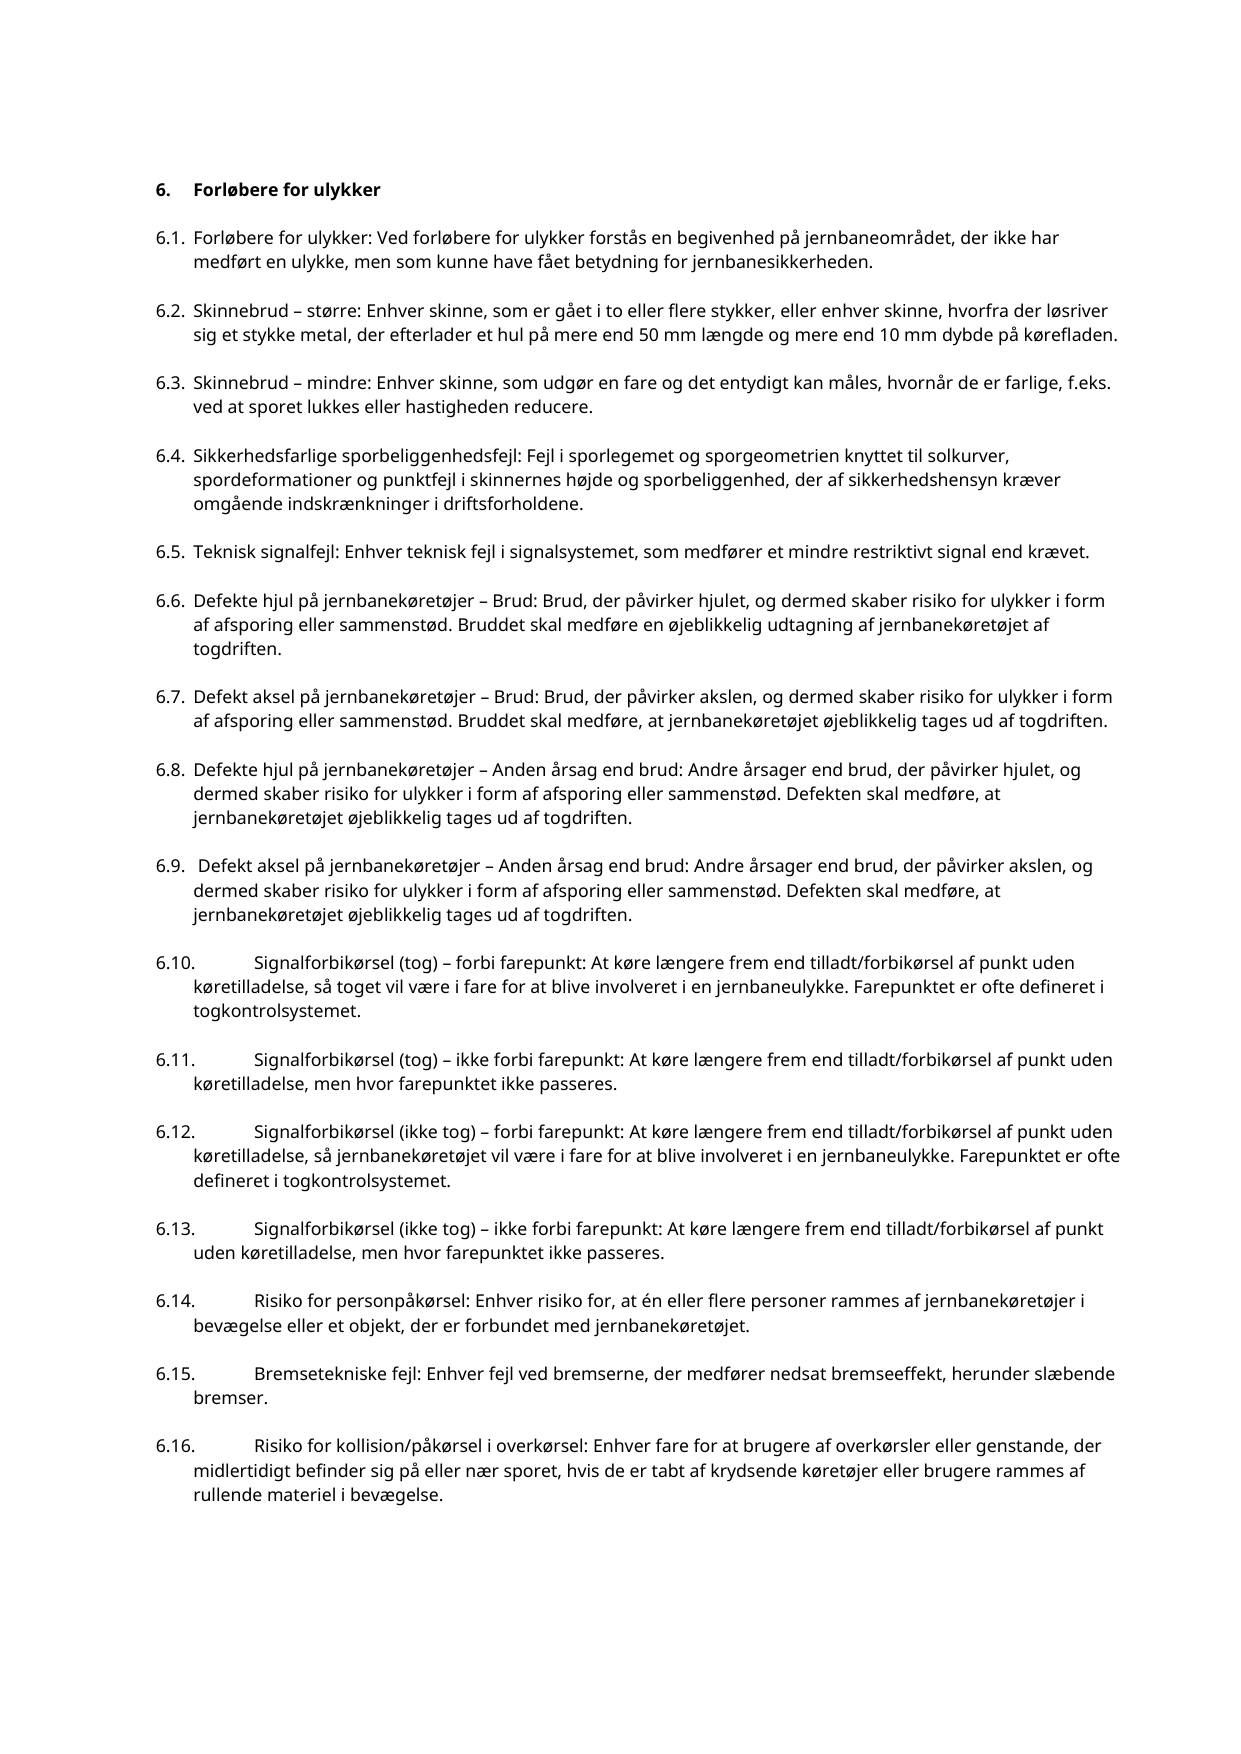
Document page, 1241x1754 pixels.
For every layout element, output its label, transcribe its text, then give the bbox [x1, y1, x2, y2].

list Defekt aksel på jernbanekøretøjer – Anden årsag end brud: Andre årsager end brud, der påvirker akslen, og dermed skaber risiko for ulykker i form af afsporing eller sammenstød. Defekten skal medføre, at jernbanekøretøjet øjeblikkelig tages ud af togdriften. [156, 854, 1122, 926]
list Skinnebrud – større: Enhver skinne, som er gået i to eller flere stykker, eller enhver skinne, hvorfra der løsriver sig et stykke metal, der efterlader et hul på mere end 50 mm længde og mere end 10 mm dybde på kørefladen. [156, 298, 1122, 346]
list Defekte hjul på jernbanekøretøjer – Anden årsag end brud: Andre årsager end brud, der påvirker hjulet, og dermed skaber risiko for ulykker i form af afsporing eller sammenstød. Defekten skal medføre, at jernbanekøretøjet øjeblikkelig tages ud af togdriften. [156, 757, 1122, 830]
list Signalforbikørsel (ikke tog) – ikke forbi farepunkt: At køre længere frem end tilladt/forbikørsel af punkt uden køretilladelse, men hvor farepunktet ikke passeres. [156, 1216, 1122, 1265]
list Forløbere for ulykker [156, 177, 1122, 201]
list Defekte hjul på jernbanekøretøjer – Brud: Brud, der påvirker hjulet, og dermed skaber risiko for ulykker i form af afsporing eller sammenstød. Bruddet skal medføre en øjeblikkelig udtagning af jernbanekøretøjet af togdriften. [156, 588, 1122, 661]
list Signalforbikørsel (tog) – ikke forbi farepunkt: At køre længere frem end tilladt/forbikørsel af punkt uden køretilladelse, men hvor farepunktet ikke passeres. [156, 1047, 1122, 1096]
list Defekt aksel på jernbanekøretøjer – Brud: Brud, der påvirker akslen, og dermed skaber risiko for ulykker i form af afsporing eller sammenstød. Bruddet skal medføre, at jernbanekøretøjet øjeblikkelig tages ud af togdriften. [156, 685, 1122, 733]
list Bremsetekniske fejl: Enhver fejl ved bremserne, der medfører nedsat bremseeffekt, herunder slæbende bremser. [156, 1361, 1122, 1410]
list Forløbere for ulykker: Ved forløbere for ulykker forstås en begivenhed på jernbaneområdet, der ikke har medført en ulykke, men som kunne have fået betydning for jernbanesikkerheden. [156, 226, 1122, 274]
list Skinnebrud – mindre: Enhver skinne, som udgør en fare og det entydigt kan måles, hvornår de er farlige, f.eks. ved at sporet lukkes eller hastigheden reducere. [156, 371, 1122, 419]
list Signalforbikørsel (ikke tog) – forbi farepunkt: At køre længere frem end tilladt/forbikørsel af punkt uden køretilladelse, så jernbanekøretøjet vil være i fare for at blive involveret i en jernbaneulykke. Farepunktet er ofte defineret i togkontrolsystemet. [156, 1120, 1122, 1192]
list Risiko for kollision/påkørsel i overkørsel: Enhver fare for at brugere af overkørsler eller genstande, der midlertidigt befinder sig på eller nær sporet, hvis de er tabt af krydsende køretøjer eller brugere rammes af rullende materiel i bevægelse. [156, 1434, 1122, 1506]
list Risiko for personpåkørsel: Enhver risiko for, at én eller flere personer rammes af jernbanekøretøjer i bevægelse eller et objekt, der er forbundet med jernbanekøretøjet. [156, 1289, 1122, 1337]
list Signalforbikørsel (tog) – forbi farepunkt: At køre længere frem end tilladt/forbikørsel af punkt uden køretilladelse, så toget vil være i fare for at blive involveret i en jernbaneulykke. Farepunktet er ofte defineret i togkontrolsystemet. [156, 951, 1122, 1023]
list Teknisk signalfejl: Enhver teknisk fejl i signalsystemet, som medfører et mindre restriktivt signal end krævet. [156, 540, 1122, 564]
list Sikkerhedsfarlige sporbeliggenhedsfejl: Fejl i sporlegemet og sporgeometrien knyttet til solkurver, spordeformationer og punktfejl i skinnernes højde og sporbeliggenhed, der af sikkerhedshensyn kræver omgående indskrænkninger i driftsforholdene. [156, 443, 1122, 516]
